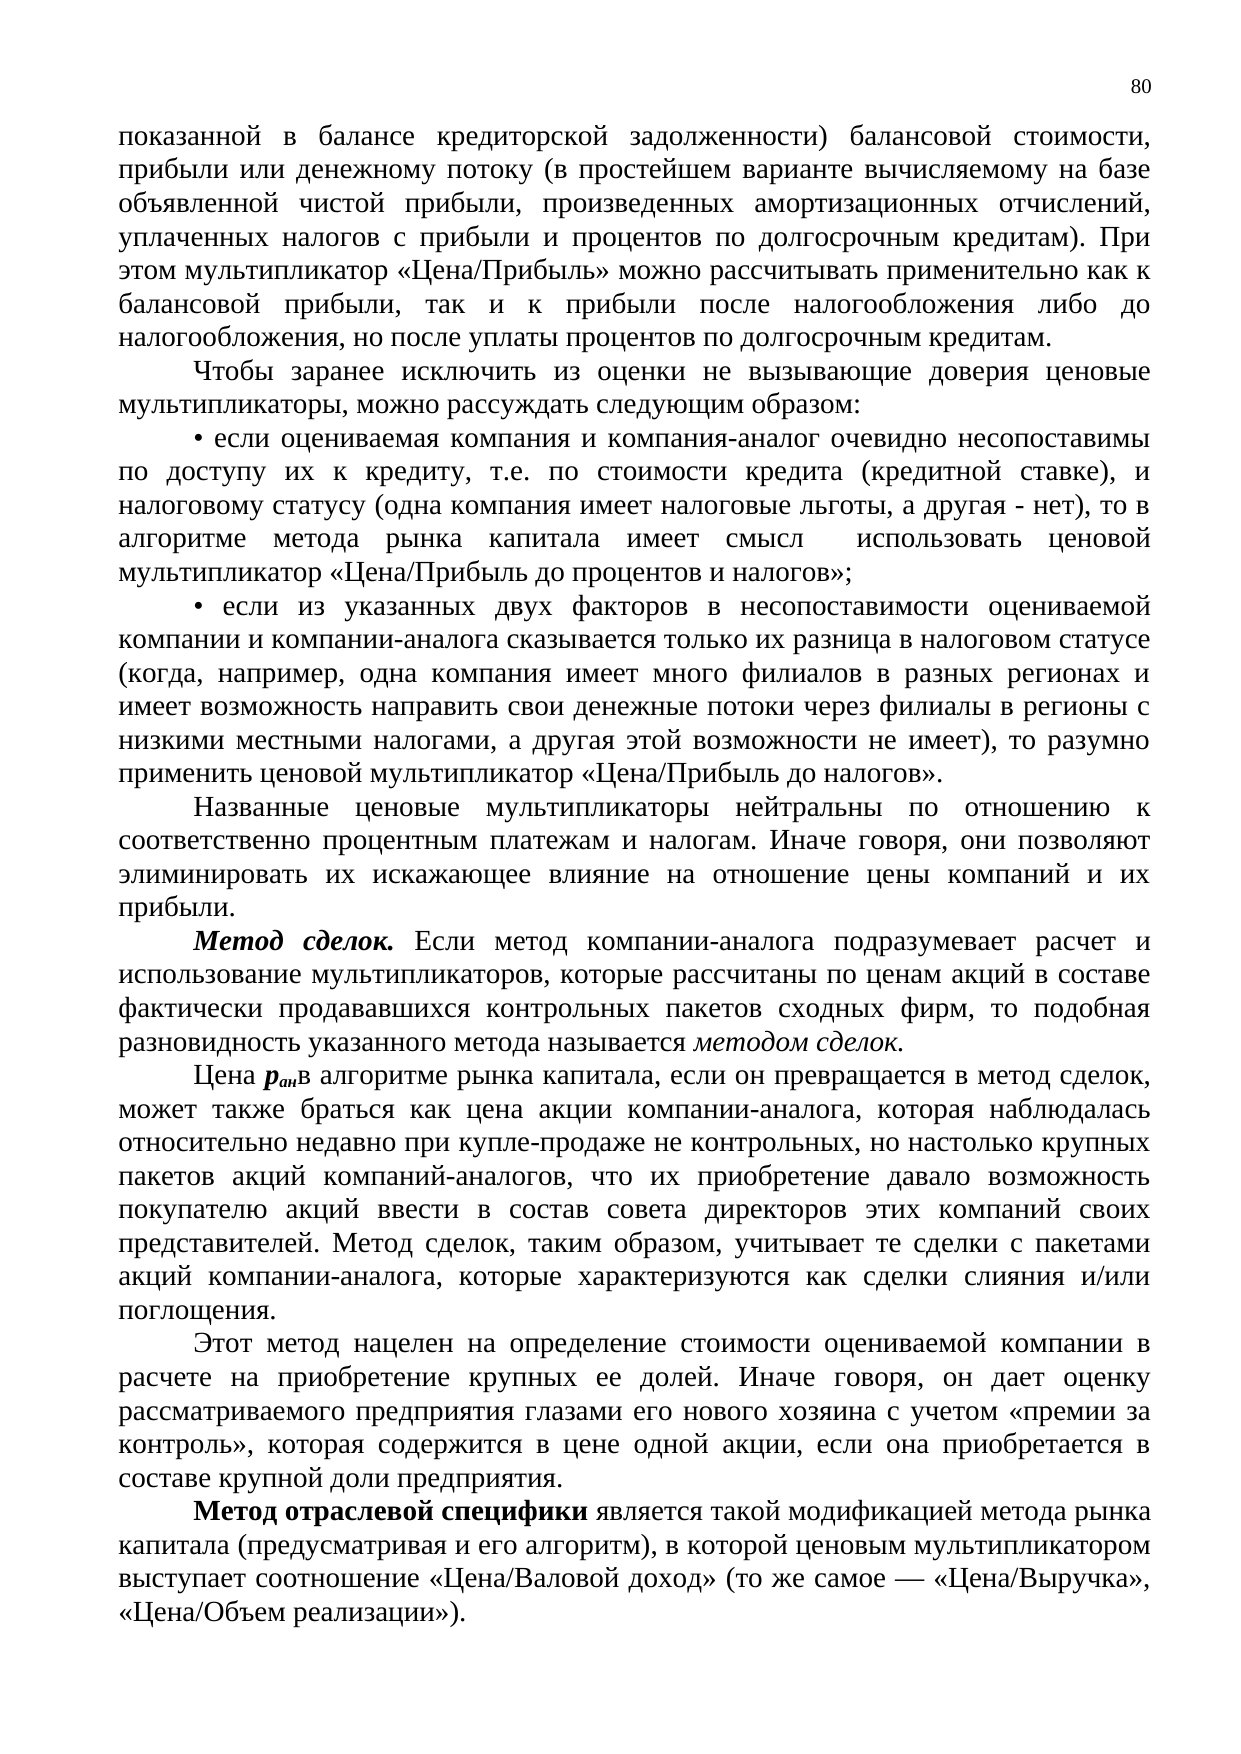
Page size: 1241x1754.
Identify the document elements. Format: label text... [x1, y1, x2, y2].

text • если оцениваемая компания и компания-аналог очевидно несопоставимы по доступу их к кредиту, т.е. по стоимости кредита (кредитной ставке), и налоговому статусу (одна компания имеет налоговые льготы, а другая - нет), то в алгоритме метода рынка капитала имеет смысл использовать ценовой мультипликатор «Цена/Прибыль до процентов и налогов»; [118, 420, 1152, 588]
text Метод отраслевой специфики является такой модификацией метода рынка капитала (предусматривая и его алгоритм), в которой ценовым мультипликатором выступает соотношение «Цена/Валовой доход» (то же самое — «Цена/Выручка», «Цена/Объем реализации»). [118, 1493, 1152, 1627]
text Цена ранв алгоритме рынка капитала, если он превращается в метод сделок, может также браться как цена акции компании-аналога, которая наблюдалась относительно недавно при купле-продаже не контрольных, но настолько крупных пакетов акций компаний-аналогов, что их приобретение давало возможность покупателю акций ввести в состав совета директоров этих компаний своих представителей. Метод сделок, таким образом, учитывает те сделки с пакетами акций компании-аналога, которые характеризуются как сделки слияния и/или поглощения. [118, 1057, 1152, 1326]
text Этот метод нацелен на определение стоимости оцениваемой компании в расчете на приобретение крупных ее долей. Иначе говоря, он дает оценку рассматриваемого предприятия глазами его нового хозяина с учетом «премии за контроль», которая содержится в цене одной акции, если она приобретается в составе крупной доли предприятия. [118, 1326, 1152, 1493]
text Метод сделок. Если метод компании-аналога подразумевает расчет и использование мультипликаторов, которые рассчитаны по ценам акций в составе фактически продававшихся контрольных пакетов сходных фирм, то подобная разновидность указанного метода называется методом сделок. [118, 923, 1152, 1057]
text Чтобы заранее исключить из оценки не вызывающие доверия ценовые мультипликаторы, можно рассуждать следующим образом: [118, 353, 1152, 420]
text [118, 118, 1152, 353]
text • если из указанных двух факторов в несопоставимости оцениваемой компании и компании-аналога сказывается только их разница в налоговом статусе (когда, например, одна компания имеет много филиалов в разных регионах и имеет возможность направить свои денежные потоки через филиалы в регионы с низкими местными налогами, а другая этой возможности не имеет), то разумно применить ценовой мультипликатор «Цена/Прибыль до налогов». [118, 588, 1152, 789]
text Названные ценовые мультипликаторы нейтральны по отношению к соответственно процентным платежам и налогам. Иначе говоря, они позволяют элиминировать их искажающее влияние на отношение цены компаний и их прибыли. [118, 789, 1152, 923]
